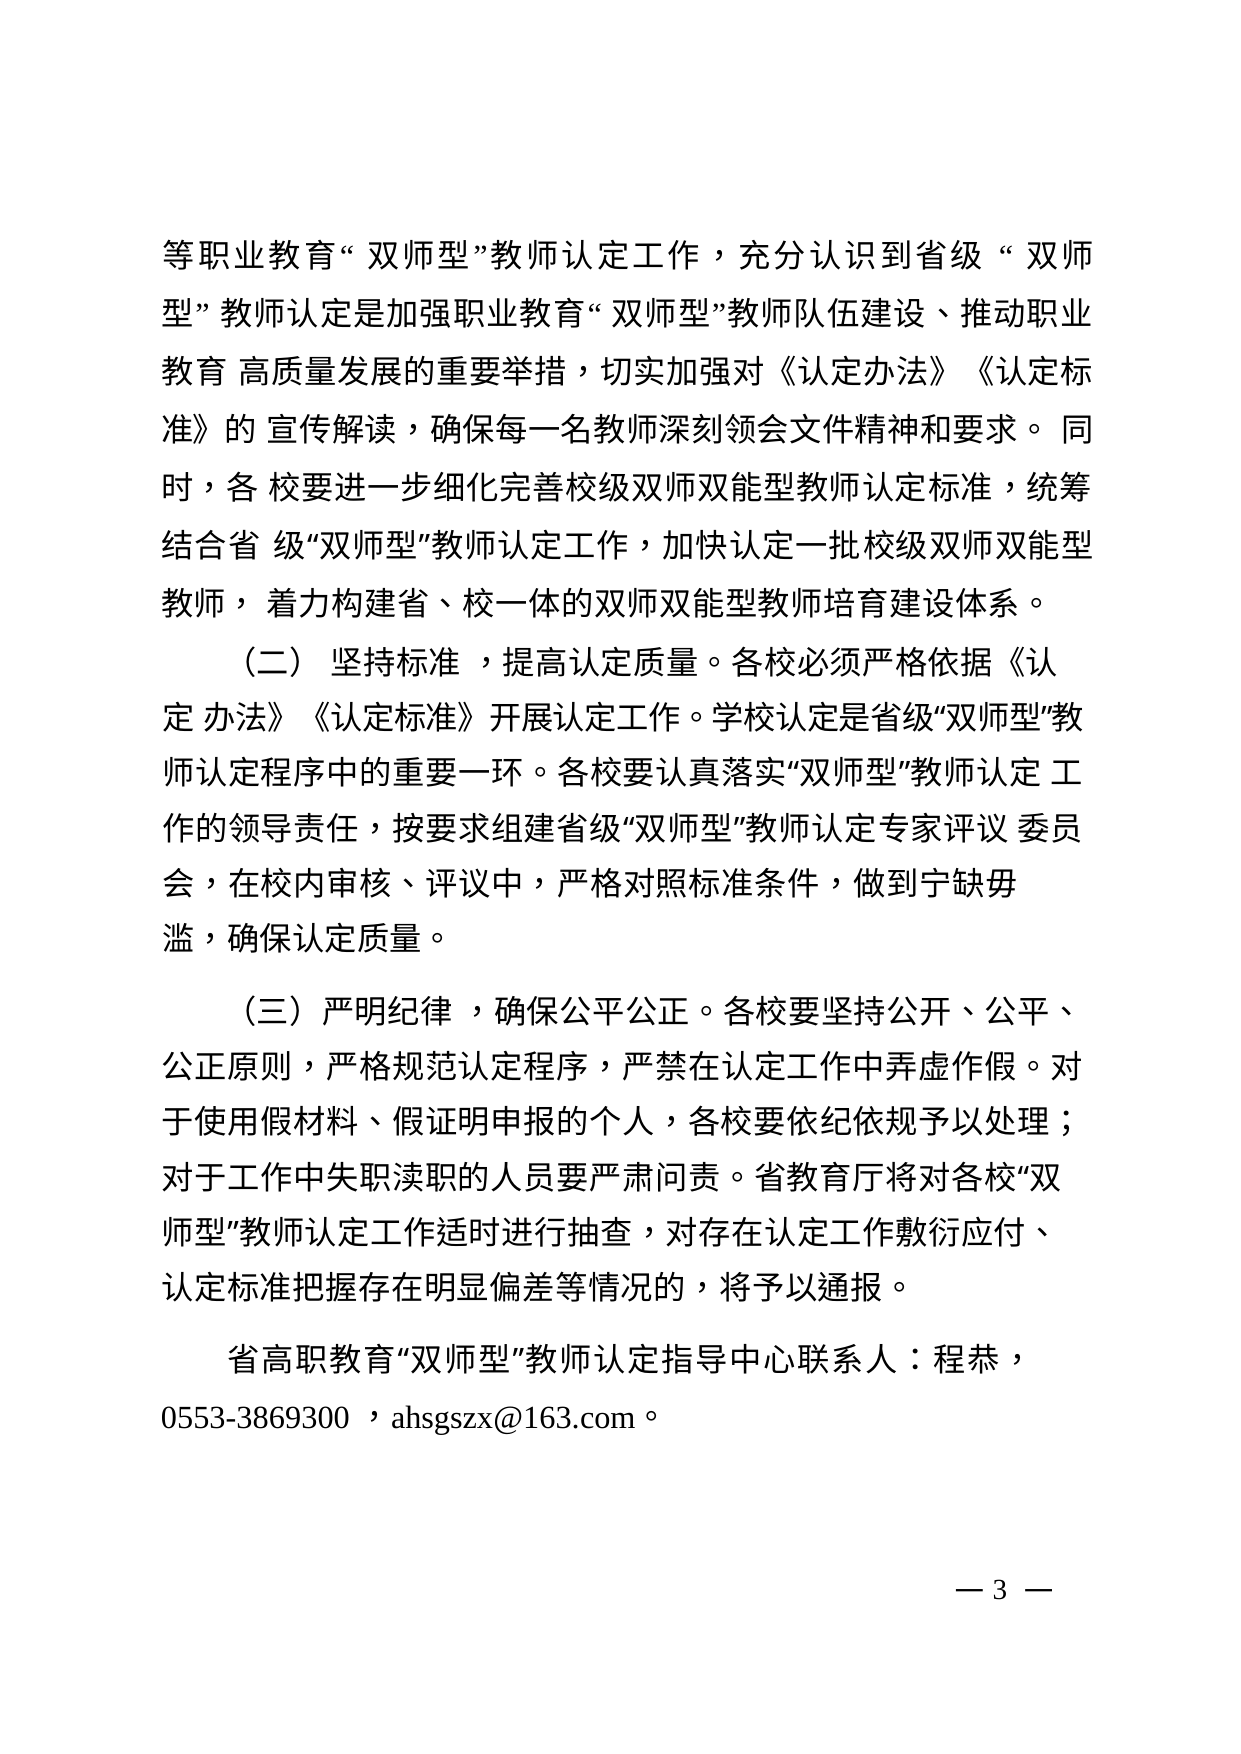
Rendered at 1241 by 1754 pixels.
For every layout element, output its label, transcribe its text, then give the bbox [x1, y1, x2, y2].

text （二） 坚持标准 ，提高认定质量。各校必须严格依据《认定 办法》《认定标准》开展认定工作。学校认定是省级“双师型”教 师认定程序中的重要一环。各校要认真落实“双师型”教师认定 工作的领导责任，按要求组建省级“双师型”教师认定专家评议 委员会，在校内审核、评议中，严格对照标准条件，做到宁缺毋 滥，确保认定质量。 [162, 639, 1085, 960]
text 等职业教育“ 双师型”教师认定工作，充分认识到省级 “ 双师型” 教师认定是加强职业教育“ 双师型”教师队伍建设、推动职业教育 高质量发展的重要举措，切实加强对《认定办法》《认定标准》的 宣传解读，确保每一名教师深刻领会文件精神和要求。 同时，各 校要进一步细化完善校级双师双能型教师认定标准，统筹结合省 级“双师型”教师认定工作，加快认定一批校级双师双能型教师， 着力构建省、校一体的双师双能型教师培育建设体系。 [161, 233, 1094, 625]
text 省高职教育“双师型”教师认定指导中心联系人：程恭， 0553-3869300 ，ahsgszx@163.com。 [161, 1337, 1077, 1438]
text （三）严明纪律 ，确保公平公正。各校要坚持公开、公平、 公正原则，严格规范认定程序，严禁在认定工作中弄虚作假。对 于使用假材料、假证明申报的个人，各校要依纪依规予以处理； 对于工作中失职渎职的人员要严肃问责。省教育厅将对各校“双 师型”教师认定工作适时进行抽查，对存在认定工作敷衍应付、 认定标准把握存在明显偏差等情况的，将予以通报。 [161, 989, 1085, 1309]
